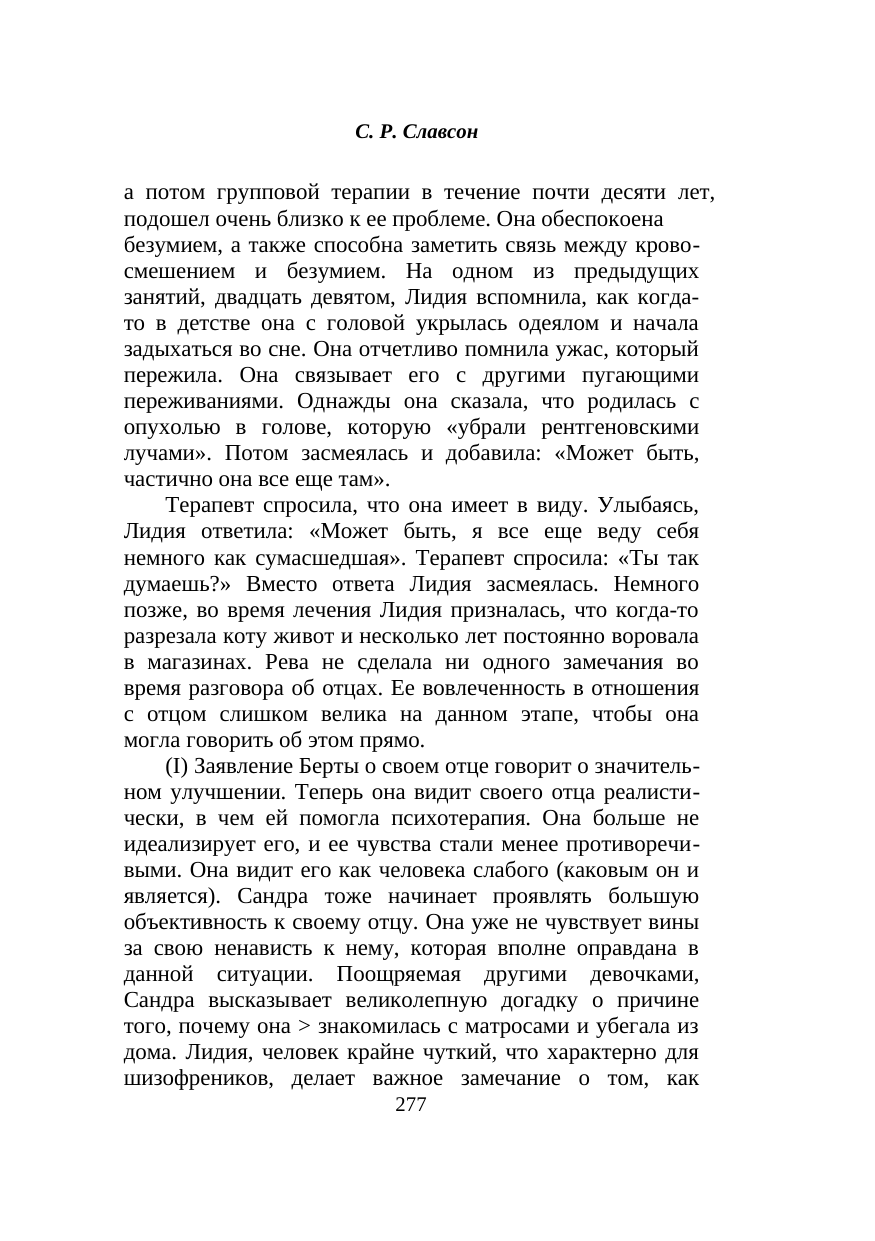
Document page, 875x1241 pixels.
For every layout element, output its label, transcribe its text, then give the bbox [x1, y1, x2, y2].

text безумием, а также способна заметить связь между кровосмешением и безумием. На одном из предыдущих занятий, двадцать девятом, Лидия вспомнила, как когда-то в детстве она с головой укрылась одеялом и начала задыхаться во сне. Она отчетливо помнила ужас, который пережила. Она связывает его с другими пугающими переживаниями. Однажды она сказала, что родилась с опухолью в голове, которую «убрали рентгеновскими лучами». Потом засмеялась и добавила: «Может быть, частично она все еще там». [123, 232, 700, 492]
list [123, 178, 717, 231]
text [123, 752, 700, 1091]
text Терапевт спросила, что она имеет в виду. Улыбаясь, Лидия ответила: «Может быть, я все еще веду себя немного как сумасшедшая». Терапевт спросила: «Ты так думаешь?» Вместо ответа Лидия засмеялась. Немного позже, во время лечения Лидия призналась, что когда-то разрезала коту живот и несколько лет постоянно воровала в магазинах. Рева не сделала ни одного замечания во время разговора об отцах. Ее вовлеченность в отношения с отцом слишком велика на данном этапе, чтобы она могла говорить об этом прямо. [123, 492, 700, 752]
